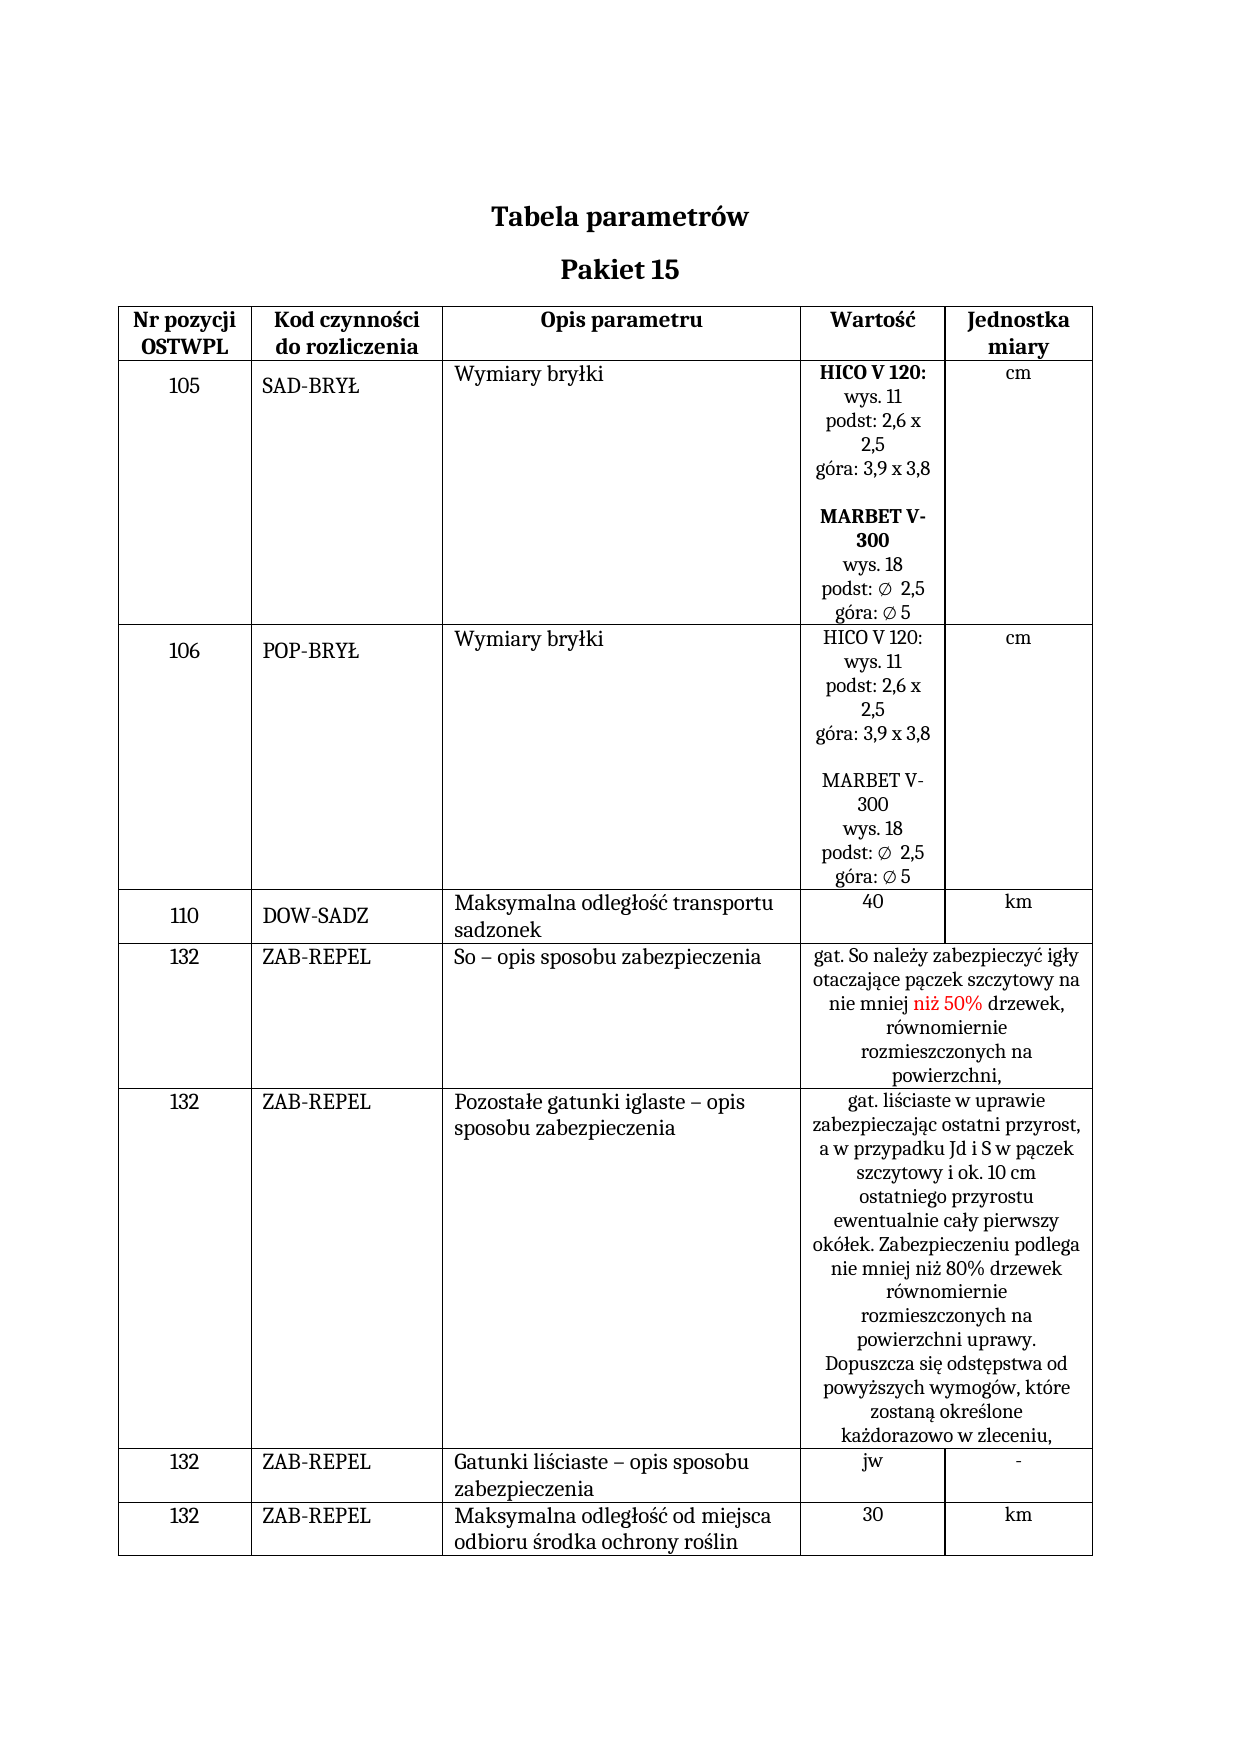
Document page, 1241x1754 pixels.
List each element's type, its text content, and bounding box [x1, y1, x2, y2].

table_cell 132 [119, 1503, 251, 1555]
table_cell Pozostałe gatunki iglaste – opis sposobu zabezpieczenia [443, 1089, 800, 1448]
table_cell Wymiary bryłki [443, 361, 800, 624]
table_cell - [946, 1449, 1092, 1502]
table_header Jednostka miary [946, 307, 1092, 360]
table_cell gat. So należy zabezpieczyć igły otaczające pączek szczytowy na nie mniej niż 50% drzewek, równomiernie rozmieszczonych na powierzchni, [801, 944, 1092, 1087]
table_cell km [946, 1503, 1092, 1555]
text Tabela parametrów [148, 200, 1093, 234]
table_cell ZAB-REPEL [252, 1503, 442, 1555]
table_header Opis parametru [443, 307, 800, 360]
table_cell ZAB-REPEL [252, 1449, 442, 1502]
table_header Wartość [801, 307, 944, 360]
table_cell 132 [119, 944, 251, 1087]
table_cell km [946, 890, 1092, 943]
table_cell POP-BRYŁ [252, 625, 442, 889]
table_cell ZAB-REPEL [252, 1089, 442, 1448]
table_cell Maksymalna odległość transportu sadzonek [443, 890, 800, 943]
table_cell 105 [119, 361, 251, 624]
table_cell ZAB-REPEL [252, 944, 442, 1087]
table_cell 40 [801, 890, 944, 943]
table_cell jw [801, 1449, 944, 1502]
table_cell cm [946, 625, 1092, 889]
table_header Kod czynności do rozliczenia [252, 307, 442, 360]
table_cell HICO V 120: wys. 11 podst: 2,6 x 2,5 góra: 3,9 x 3,8 MARBET V-300 wys. 18 podst: ∅ 2,5 góra: ∅ 5 [801, 625, 944, 889]
table_cell HICO V 120: wys. 11 podst: 2,6 x 2,5 góra: 3,9 x 3,8 MARBET V-300 wys. 18 podst: ∅ 2,5 góra: ∅ 5 [801, 361, 944, 624]
table_cell 132 [119, 1089, 251, 1448]
table_cell Gatunki liściaste – opis sposobu zabezpieczenia [443, 1449, 800, 1502]
table_cell Wymiary bryłki [443, 625, 800, 889]
table_cell SAD-BRYŁ [252, 361, 442, 624]
table_header Nr pozycji OSTWPL [119, 307, 251, 360]
table_cell gat. liściaste w uprawie zabezpieczając ostatni przyrost, a w przypadku Jd i S w pączek szczytowy i ok. 10 cm ostatniego przyrostu ewentualnie cały pierwszy okółek. Zabezpieczeniu podlega nie mniej niż 80% drzewek równomiernie rozmieszczonych na powierzchni uprawy. Dopuszcza się odstępstwa od powyższych wymogów, które zostaną określone każdorazowo w zleceniu, [801, 1089, 1092, 1448]
table_cell 132 [119, 1449, 251, 1502]
table_cell So – opis sposobu zabezpieczenia [443, 944, 800, 1087]
table_cell 30 [801, 1503, 944, 1555]
table_cell Maksymalna odległość od miejsca odbioru środka ochrony roślin [443, 1503, 800, 1555]
table_cell DOW-SADZ [252, 890, 442, 943]
text Pakiet 15 [148, 253, 1093, 287]
table_cell cm [946, 361, 1092, 624]
table_cell 110 [119, 890, 251, 943]
table_cell 106 [119, 625, 251, 889]
